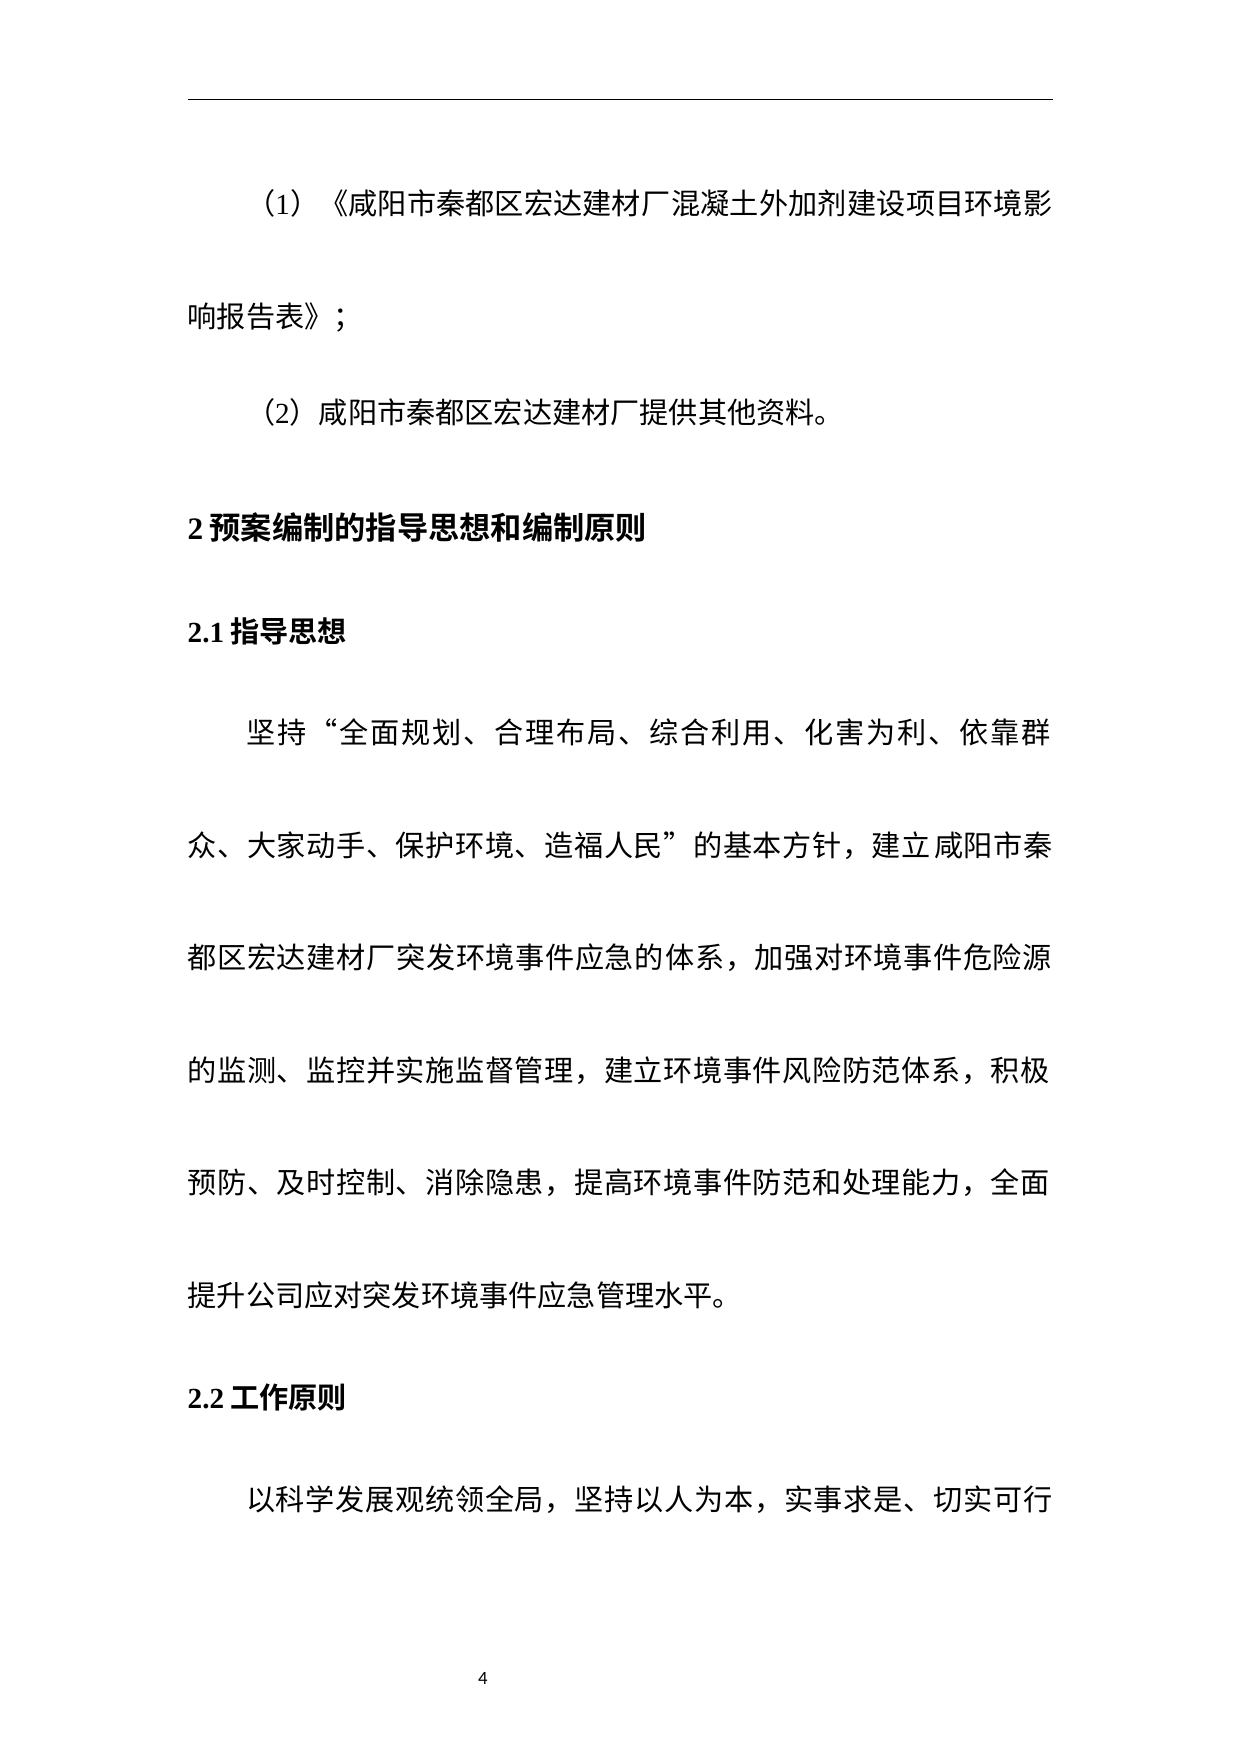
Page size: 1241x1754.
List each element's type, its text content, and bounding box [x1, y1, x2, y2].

text （2）咸阳市秦都区宏达建材厂提供其他资料。 [187, 373, 1053, 448]
subtitle 2预案编制的指导思想和编制原则 [187, 488, 1053, 563]
text （1）《咸阳市秦都区宏达建材厂混凝土外加剂建设项目环境影响报告表》； [187, 164, 1053, 352]
subtitle 2.1指导思想 [187, 592, 1053, 667]
text 坚持“全面规划、合理布局、综合利用、化害为利、依靠群众、大家动手、保护环境、造福人民”的基本方针，建立咸阳市秦都区宏达建材厂突发环境事件应急的体系，加强对环境事件危险源的监测、监控并实施监督管理，建立环境事件风险防范体系，积极预防、及时控制、消除隐患，提高环境事件防范和处理能力，全面提升公司应对突发环境事件应急管理水平。 [187, 694, 1053, 1331]
subtitle 2.2工作原则 [187, 1358, 1053, 1433]
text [187, 1460, 1053, 1535]
